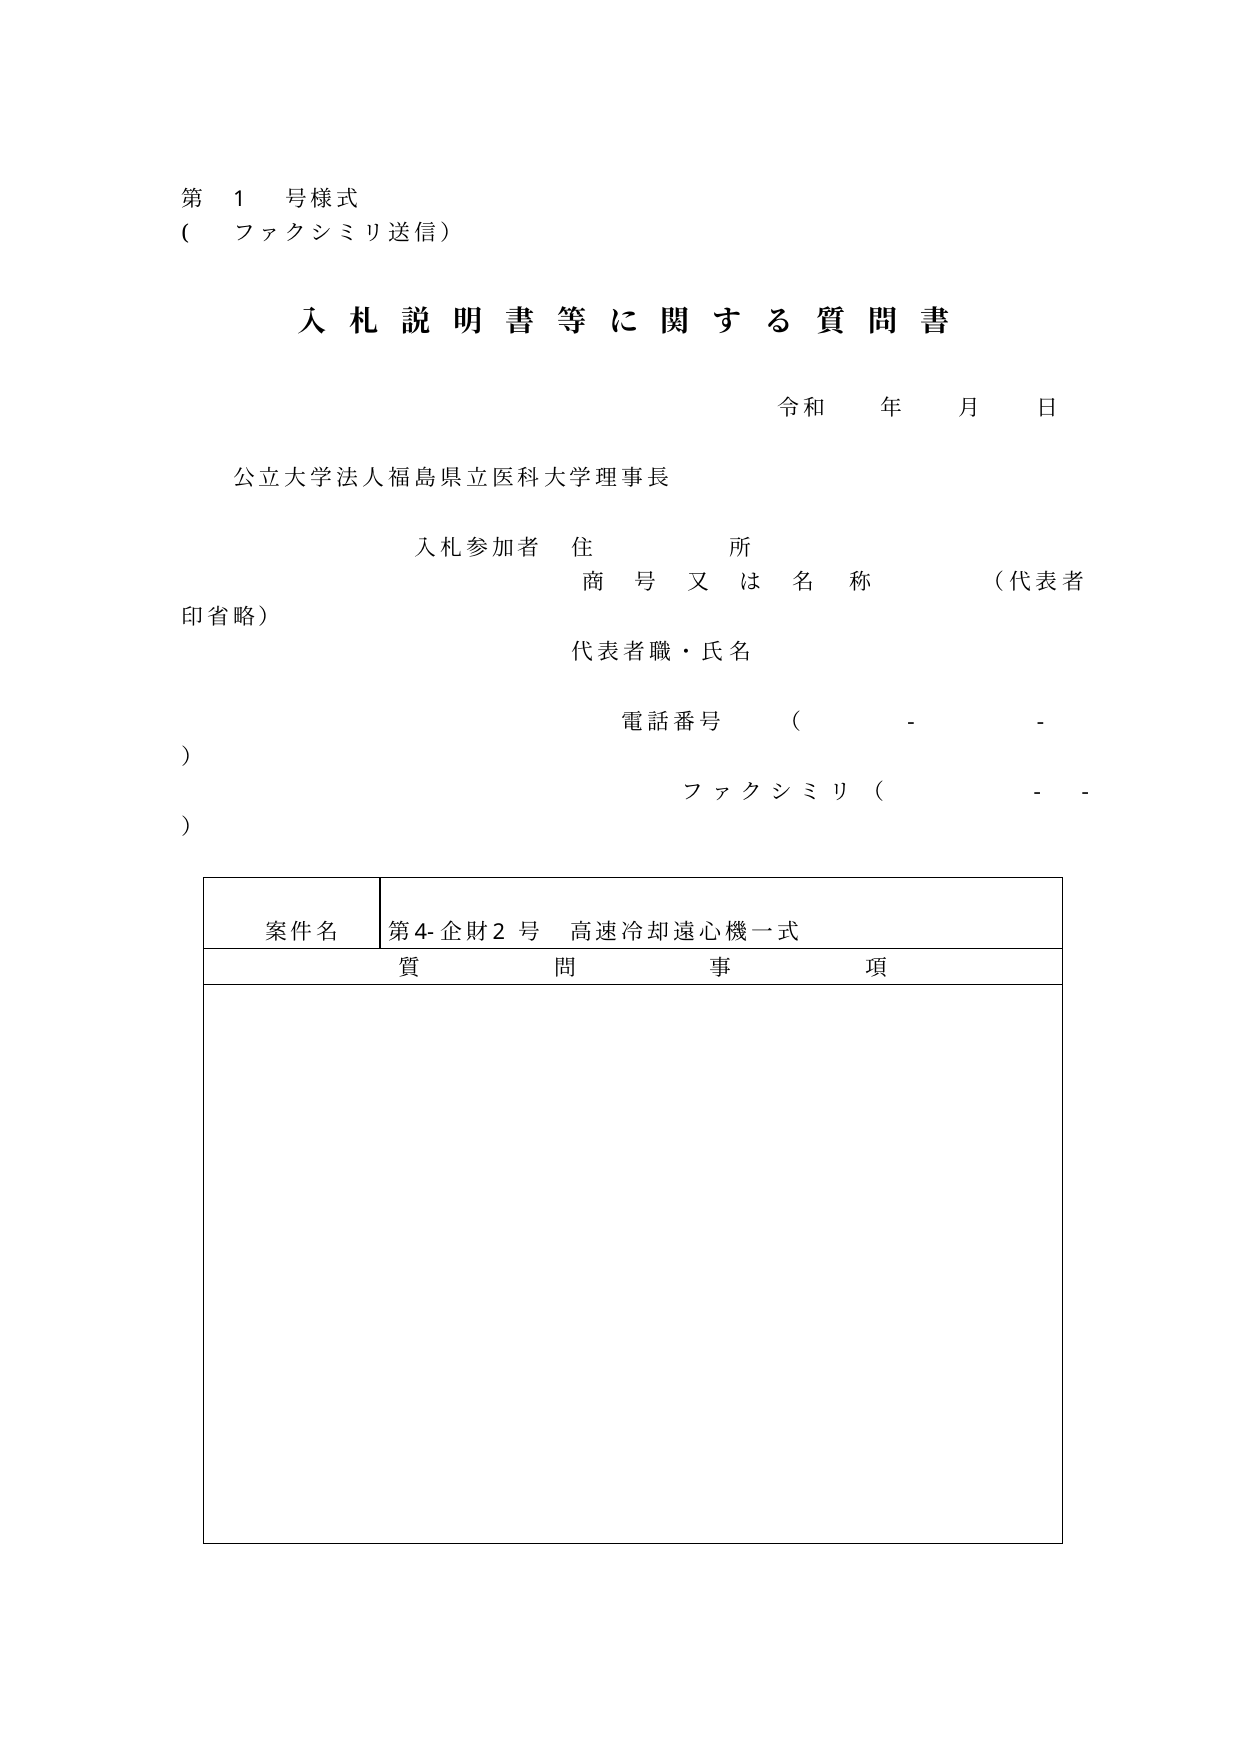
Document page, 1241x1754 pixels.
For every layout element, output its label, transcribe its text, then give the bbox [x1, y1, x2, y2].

text 公立大学法人福島県立医科大学理事長 [181, 458, 1089, 493]
text 入札説明書等に関する質問書 [181, 284, 1089, 353]
table_cell 質 問 事 項 [204, 949, 1062, 984]
table_header 第4-企財2号 高速冷却遠心機一式 [381, 878, 1062, 948]
text 代表者職・氏名 [181, 633, 1089, 668]
text 商号又は名称 （代表者印省略） [181, 563, 1089, 633]
table_header 案件名 [204, 878, 379, 948]
text (ファクシミリ送信） [181, 214, 1089, 249]
text 電話番号 （ - - ） [181, 702, 1089, 772]
text ファクシミリ（ - - ） [181, 772, 1089, 842]
table_cell [204, 985, 1062, 1543]
text 令和 年 月 日 [181, 388, 1089, 423]
text 入札参加者 住 所 [181, 528, 1089, 563]
text 第1号様式 [181, 179, 1089, 214]
